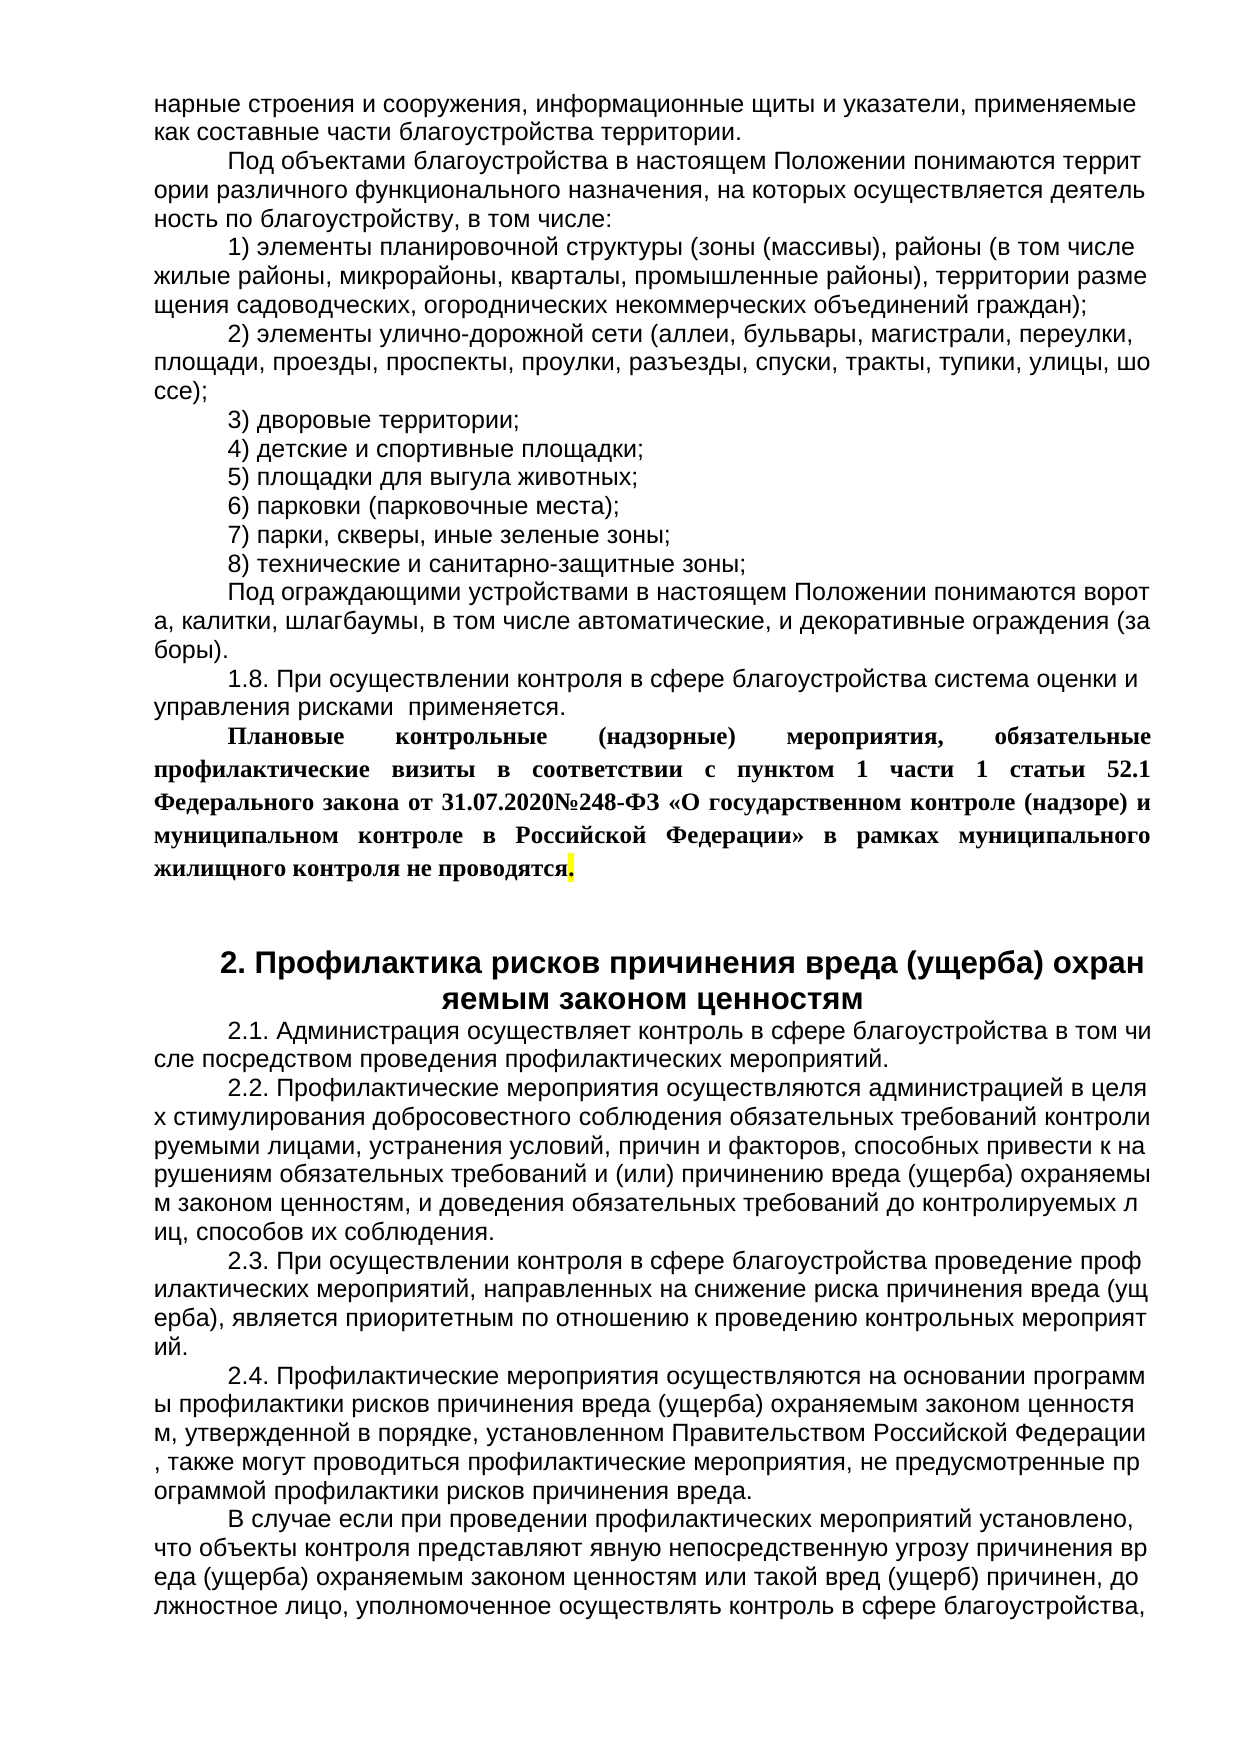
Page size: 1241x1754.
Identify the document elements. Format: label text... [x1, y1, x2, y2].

text 2.4. Профилактические мероприятия осуществляются на основании программы профилактики рисков причинения вреда (ущерба) охраняемым законом ценностям, утвержденной в порядке, установленном Правительством Российской Федерации, также могут проводиться профилактические мероприятия, не предусмотренные программой профилактики рисков причинения вреда. [153, 1361, 1152, 1504]
text 2.2. Профилактические мероприятия осуществляются администрацией в целях стимулирования добросовестного соблюдения обязательных требований контролируемыми лицами, устранения условий, причин и факторов, способных привести к нарушениям обязательных требований и (или) причинению вреда (ущерба) охраняемым законом ценностям, и доведения обязательных требований до контролируемых лиц, способов их соблюдения. [153, 1073, 1152, 1246]
text 3) дворовые территории; [153, 405, 1152, 434]
text 8) технические и санитарно-защитные зоны; [153, 549, 1152, 577]
text 1) элементы планировочной структуры (зоны (массивы), районы (в том числе жилые районы, микрорайоны, кварталы, промышленные районы), территории размещения садоводческих, огороднических некоммерческих объединений граждан); [153, 232, 1152, 319]
text 7) парки, скверы, иные зеленые зоны; [153, 520, 1152, 549]
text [153, 89, 1152, 146]
text 6) парковки (парковочные места); [153, 491, 1152, 520]
text Плановые контрольные (надзорные) мероприятия, обязательные профилактические визиты в соответствии с пунктом 1 части 1 статьи 52.1 Федерального закона от 31.07.2020№248-ФЗ «О государственном контроле (надзоре) и муниципальном контроле в Российской Федерации» в рамках муниципального жилищного контроля не проводятся. [153, 721, 1152, 882]
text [153, 1504, 1152, 1619]
text 5) площадки для выгула животных; [153, 462, 1152, 491]
text 1.8. При осуществлении контроля в сфере благоустройства система оценки и управления рисками применяется. [153, 664, 1152, 721]
text 2. Профилактика рисков причинения вреда (ущерба) охраняемым законом ценностям [153, 944, 1152, 1016]
text 2.1. Администрация осуществляет контроль в сфере благоустройства в том числе посредством проведения профилактических мероприятий. [153, 1016, 1152, 1073]
text Под ограждающими устройствами в настоящем Положении понимаются ворота, калитки, шлагбаумы, в том числе автоматические, и декоративные ограждения (заборы). [153, 577, 1152, 664]
text 2.3. При осуществлении контроля в сфере благоустройства проведение профилактических мероприятий, направленных на снижение риска причинения вреда (ущерба), является приоритетным по отношению к проведению контрольных мероприятий. [153, 1246, 1152, 1361]
text 2) элементы улично-дорожной сети (аллеи, бульвары, магистрали, переулки, площади, проезды, проспекты, проулки, разъезды, спуски, тракты, тупики, улицы, шоссе); [153, 319, 1152, 405]
text Под объектами благоустройства в настоящем Положении понимаются территории различного функционального назначения, на которых осуществляется деятельность по благоустройству, в том числе: [153, 146, 1152, 232]
text 4) детские и спортивные площадки; [153, 434, 1152, 462]
